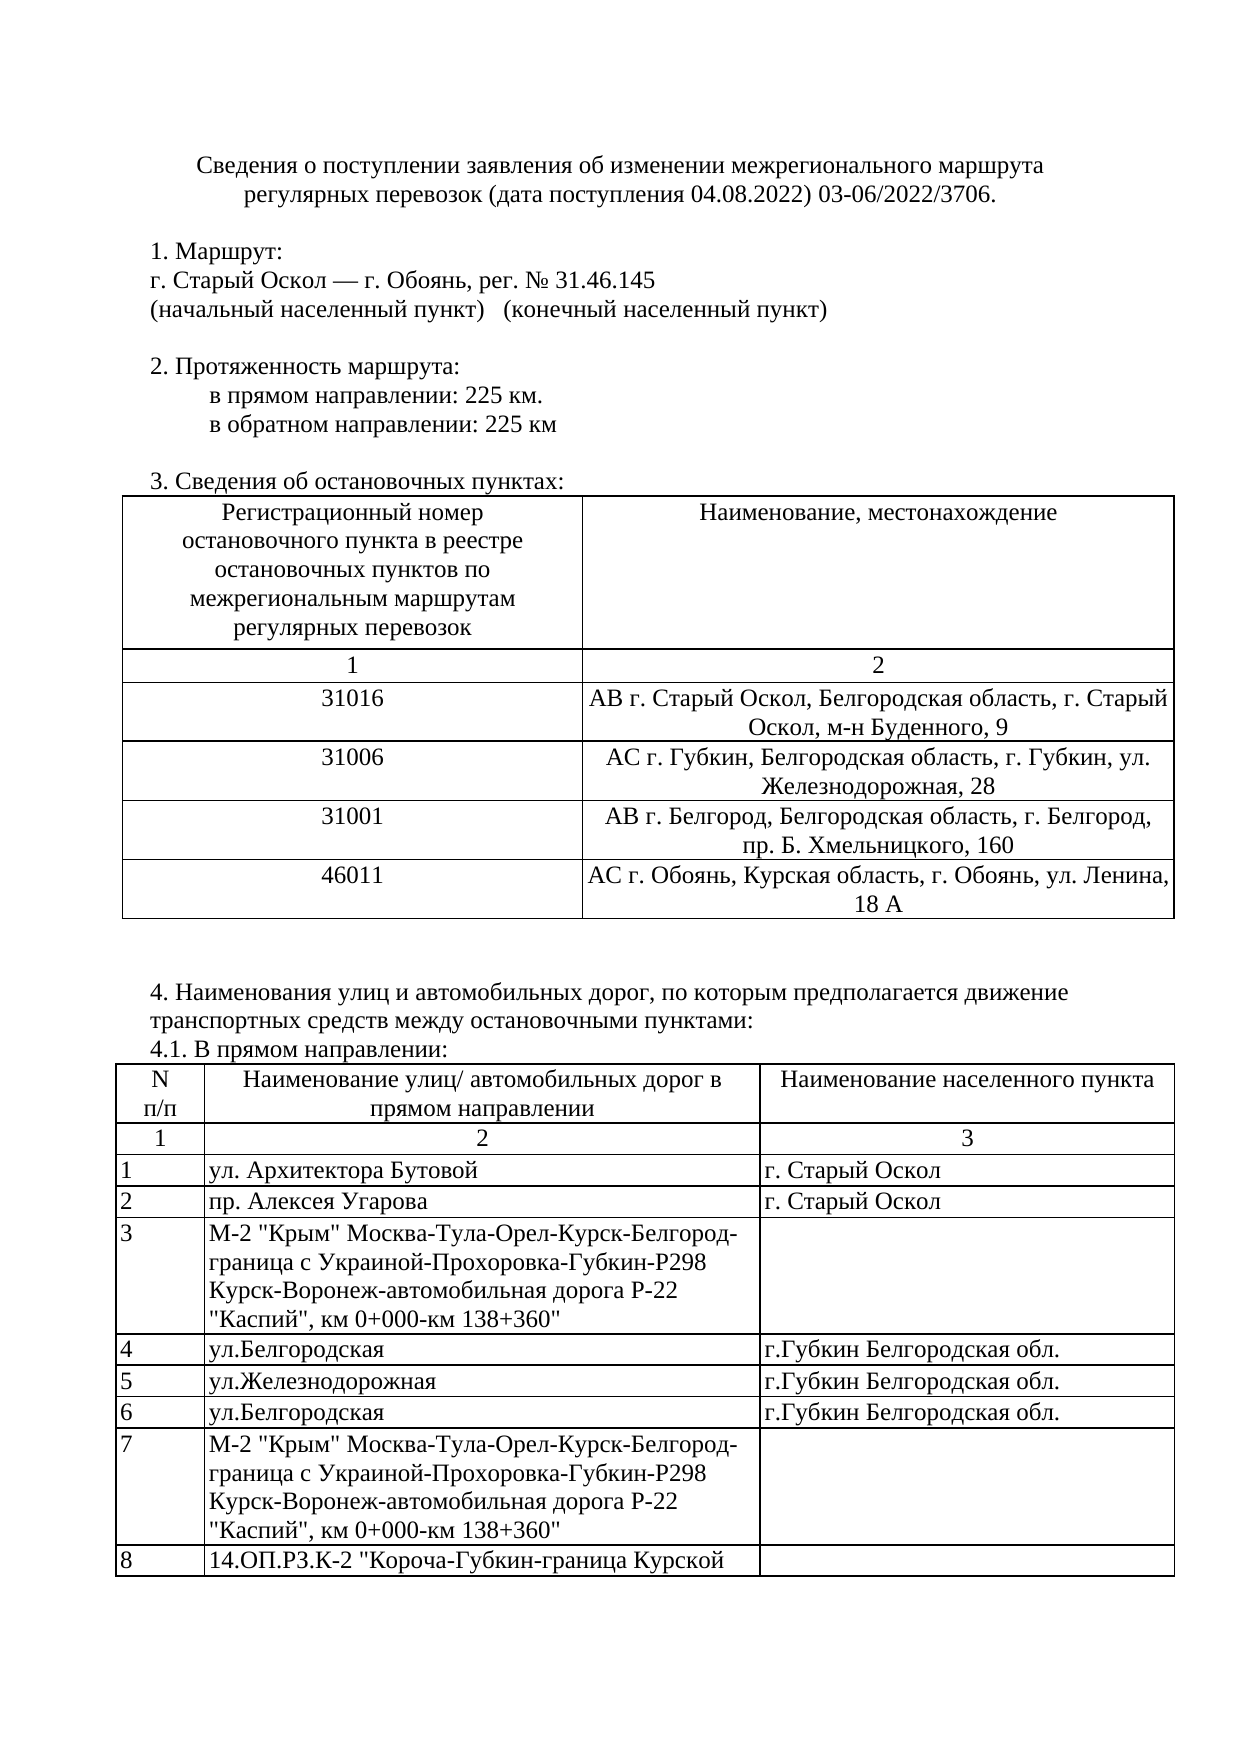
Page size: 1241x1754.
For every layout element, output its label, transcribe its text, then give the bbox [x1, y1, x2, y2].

table_cell 6 [117, 1397, 204, 1427]
table_cell 2 [117, 1187, 204, 1216]
table_cell АС г. Губкин, Белгородская область, г. Губкин, ул. Железнодорожная, 28 [583, 742, 1173, 799]
table_cell г. Старый Оскол [761, 1155, 1174, 1185]
table_cell 7 [117, 1429, 204, 1544]
text 4.1. В прямом направлении: [150, 1034, 1090, 1063]
table_cell [761, 1429, 1174, 1544]
table_cell г.Губкин Белгородская обл. [761, 1335, 1174, 1364]
text (начальный населенный пункт) (конечный населенный пункт) [150, 294, 1090, 322]
table_cell АВ г. Белгород, Белгородская область, г. Белгород, пр. Б. Хмельницкого, 160 [583, 801, 1173, 858]
table_cell М-2 "Крым" Москва-Тула-Орел-Курск-Белгород-граница с Украиной-Прохоровка-Губкин-Р298 Курск-Воронеж-автомобильная дорога Р-22 "Каспий", км 0+000-км 138+360" [205, 1429, 759, 1544]
table_cell ул.Белгородская [205, 1335, 759, 1364]
table_cell 1 [117, 1155, 204, 1185]
text 4. Наименования улиц и автомобильных дорог, по которым предполагается движение транспортных средств между остановочными пунктами: [150, 977, 1090, 1034]
text 2. Протяженность маршрута: [150, 351, 1090, 380]
table_cell 3 [117, 1218, 204, 1333]
text 1. Маршрут: [150, 236, 1090, 265]
table_cell [761, 1218, 1174, 1333]
table_header Наименование населенного пункта [761, 1065, 1174, 1122]
table_cell АС г. Обоянь, Курская область, г. Обоянь, ул. Ленина, 18 А [583, 860, 1173, 918]
table_cell 1 [123, 650, 582, 681]
table_cell 31001 [123, 801, 582, 858]
table_cell 5 [117, 1366, 204, 1396]
table_cell 2 [205, 1124, 759, 1153]
table_cell [761, 1546, 1174, 1575]
table_cell 8 [117, 1546, 204, 1575]
table_cell 1 [117, 1124, 204, 1153]
table_cell ул. Архитектора Бутовой [205, 1155, 759, 1185]
table_header Регистрационный номер остановочного пункта в реестре остановочных пунктов по межрегиональным маршрутам регулярных перевозок [123, 497, 582, 648]
table_cell ул.Белгородская [205, 1397, 759, 1427]
text Сведения о поступлении заявления об изменении межрегионального маршрута регулярных перевозок (дата поступления 04.08.2022) 03-06/2022/3706. [150, 150, 1090, 207]
table_cell 2 [583, 650, 1173, 681]
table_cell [205, 1546, 759, 1575]
table_cell 31006 [123, 742, 582, 799]
table_cell М-2 "Крым" Москва-Тула-Орел-Курск-Белгород-граница с Украиной-Прохоровка-Губкин-Р298 Курск-Воронеж-автомобильная дорога Р-22 "Каспий", км 0+000-км 138+360" [205, 1218, 759, 1333]
table_cell г.Губкин Белгородская обл. [761, 1397, 1174, 1427]
table_cell ул.Железнодорожная [205, 1366, 759, 1396]
table_header Наименование, местонахождение [583, 497, 1173, 648]
table_cell 3 [761, 1124, 1174, 1153]
table_cell г.Губкин Белгородская обл. [761, 1366, 1174, 1396]
table_header Наименование улиц/ автомобильных дорог в прямом направлении [205, 1065, 759, 1122]
table_cell пр. Алексея Угарова [205, 1187, 759, 1216]
text 3. Сведения об остановочных пунктах: [150, 466, 1090, 495]
text в обратном направлении: 225 км [150, 409, 1090, 437]
table_cell 46011 [123, 860, 582, 918]
text в прямом направлении: 225 км. [150, 380, 1090, 409]
table_cell 31016 [123, 683, 582, 740]
text г. Старый Оскол — г. Обоянь, рег. № 31.46.145 [150, 265, 1090, 294]
table_header N п/п [117, 1065, 204, 1122]
table_cell АВ г. Старый Оскол, Белгородская область, г. Старый Оскол, м-н Буденного, 9 [583, 683, 1173, 740]
table_cell 4 [117, 1335, 204, 1364]
table_cell г. Старый Оскол [761, 1187, 1174, 1216]
